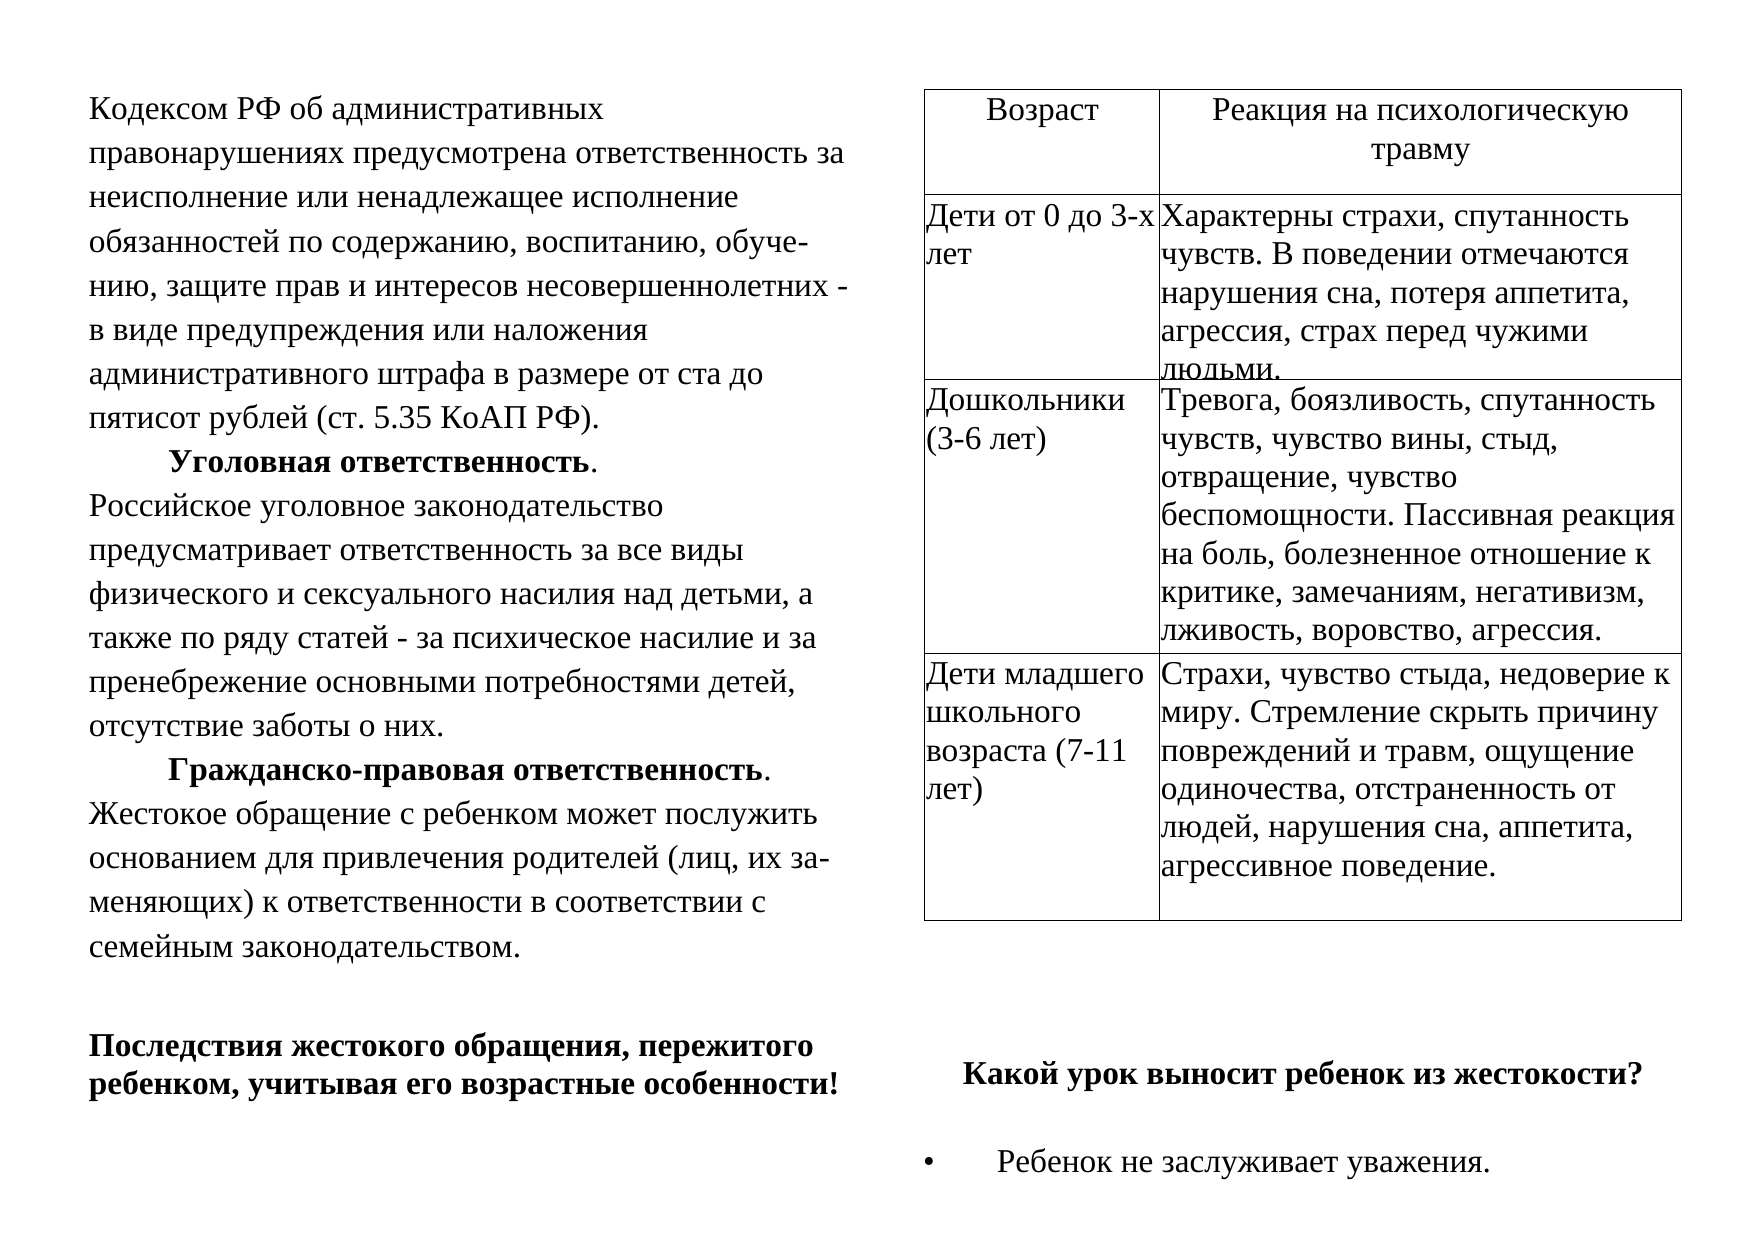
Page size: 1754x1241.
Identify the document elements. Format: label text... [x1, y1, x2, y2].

table_cell Характерны страхи, спутанность чувств. В поведении отмечаются нарушения сна, потеря аппетита, агрессия, страх перед чужими людьми. [1160, 195, 1681, 378]
table_cell Дети младшего школьного возраста (7-11 лет) [925, 654, 1159, 920]
table_header Реакция на психологическую травму [1160, 90, 1681, 194]
table_cell Тревога, боязливость, спутанность чувств, чувство вины, стыд, отвращение, чувство беспомощности. Пассивная реакция на боль, болезненное отношение к критике, замечаниям, негативизм, лживость, воровство, агрессия. критике, замечаниям, негативизм, лживость, воровство, агрессия. [1160, 380, 1681, 652]
text Какой урок выносит ребенок из жестокости? [923, 1053, 1683, 1092]
text Уголовная ответственность. Российское уголовное законодательство предусматривает ответственность за все виды физического и сексуального насилия над детьми, а также по ряду статей - за психическое насилие и за пренебрежение основными потребностями детей, отсутствие заботы о них. [89, 441, 849, 744]
text Гражданско-правовая ответственность. Жестокое обращение с ребенком может послужить основанием для привлечения родителей (лиц, их заменяющих) к ответственности в соответствии с семейным законодательством. [89, 749, 849, 964]
table_cell Страхи, чувство стыда, недоверие к миру. Стремление скрыть причину повреждений и травм, ощущение одиночества, отстраненность от людей, нарушения сна, аппетита, агрессивное поведение. [1160, 654, 1681, 920]
table_header Возраст [925, 90, 1159, 194]
table_cell Дошкольники (3-6 лет) [925, 380, 1159, 652]
table_cell Дети от 0 до 3-х лет [925, 195, 1159, 378]
text Последствия жестокого обращения, пережитого ребенком, учитывая его возрастные особенности! [89, 1025, 849, 1102]
text • Ребенок не заслуживает уважения. [923, 1141, 1683, 1180]
